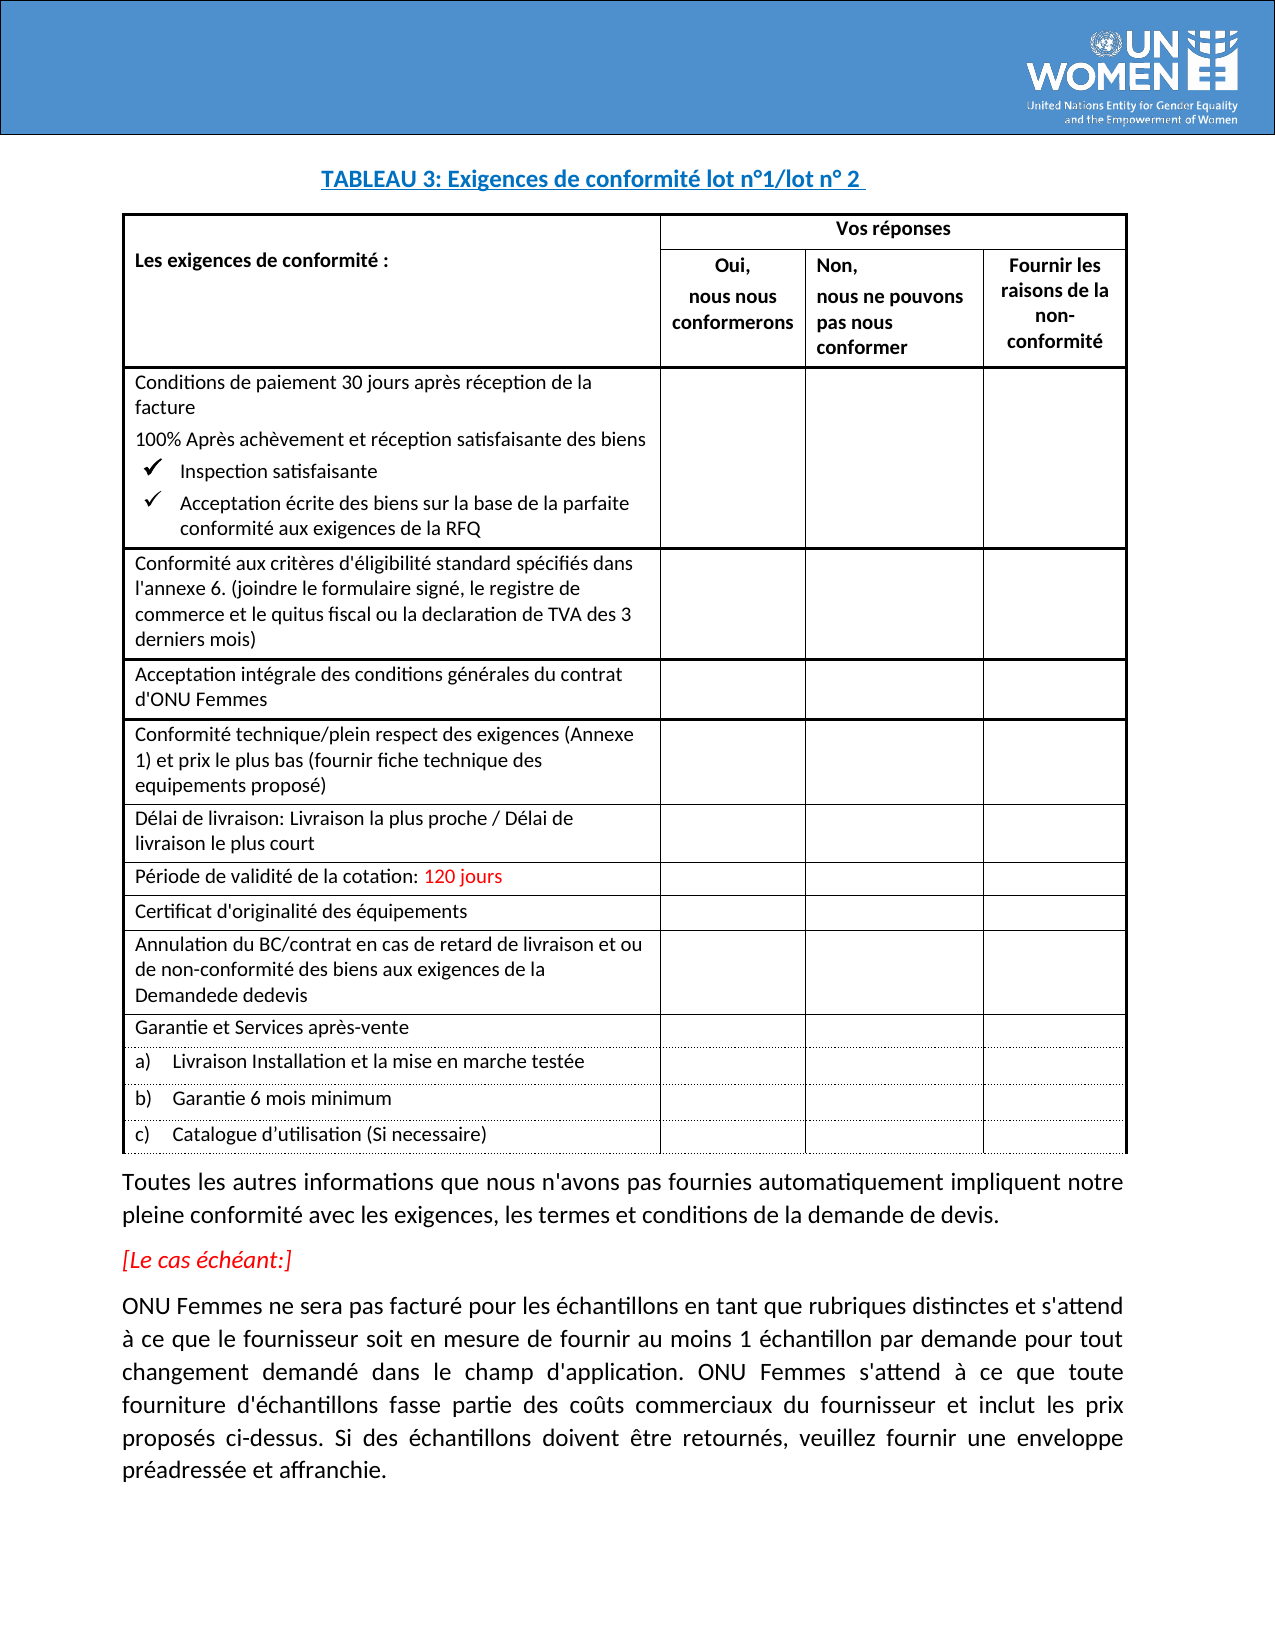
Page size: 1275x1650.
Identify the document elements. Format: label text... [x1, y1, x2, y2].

table_cell [661, 550, 805, 658]
table_cell [661, 1047, 805, 1084]
table_cell [661, 931, 805, 1013]
table_cell [661, 805, 805, 862]
table_cell [984, 550, 1125, 658]
table_cell [984, 896, 1125, 930]
table_header Les exigences de conformité : [125, 216, 660, 366]
table_cell [806, 661, 983, 718]
table_cell [806, 1015, 983, 1047]
table_cell [661, 1120, 805, 1153]
table_cell [806, 805, 983, 862]
table_cell [806, 863, 983, 895]
table_cell Garantie et Services après-vente [125, 1015, 660, 1047]
table_cell [806, 931, 983, 1013]
text ONU Femmes ne sera pas facturé pour les échantillons en tant que rubriques distinctes et s'attend à ce que le fournisseur soit en mesure de fournir au moins 1 échantillon par demande pour tout changement demandé dans le champ d'application. ONU Femmes s'attend à ce que toute fourniture d'échantillons fasse partie des coûts commerciaux du fournisseur et inclut les prix proposés ci-dessus. Si des échantillons doivent être retournés, veuillez fournir une enveloppe préadressée et affranchie. [122, 1290, 1125, 1485]
table_cell [661, 1015, 805, 1047]
table_cell [661, 661, 805, 718]
table_cell Livraison Installation et la mise en marche testée [125, 1047, 660, 1084]
table_cell [806, 1047, 983, 1084]
table_cell [984, 931, 1125, 1013]
table_cell [661, 863, 805, 895]
table_cell Délai de livraison: Livraison la plus proche / Délai de livraison le plus court [125, 805, 660, 862]
table_cell Conformité aux critères d'éligibilité standard spécifiés dans l'annexe 6. (joindre le formulaire signé, le registre de commerce et le quitus fiscal ou la declaration de TVA des 3 derniers mois) [125, 550, 660, 658]
table_cell [984, 721, 1125, 804]
table_cell [984, 1084, 1125, 1120]
table_cell [984, 863, 1125, 895]
table_cell [661, 369, 805, 547]
table_cell [806, 896, 983, 930]
table_cell [806, 550, 983, 658]
table_header Vos réponses [661, 216, 1125, 249]
table_cell Annulation du BC/contrat en cas de retard de livraison et ou de non-conformité des biens aux exigences de la Demandede dedevis [125, 931, 660, 1013]
text Toutes les autres informations que nous n'avons pas fournies automatiquement impliquent notre pleine conformité avec les exigences, les termes et conditions de la demande de devis. [122, 1166, 1125, 1230]
table_cell [806, 1120, 983, 1153]
table_cell Oui, nous nous conformerons [661, 250, 805, 366]
table_cell Acceptation intégrale des conditions générales du contrat d'ONU Femmes [125, 661, 660, 718]
table_cell [984, 1120, 1125, 1153]
text [Le cas échéant:] [122, 1245, 1125, 1275]
table_cell [661, 1084, 805, 1120]
picture [1020, 29, 1240, 134]
table_cell Fournir les raisons de la non-conformité [984, 250, 1125, 366]
table_cell Période de validité de la cotation: 120 jours [125, 863, 660, 895]
table_cell [984, 661, 1125, 718]
table_cell [984, 369, 1125, 547]
table_cell Conformité technique/plein respect des exigences (Annexe 1) et prix le plus bas (fournir fiche technique des equipements proposé) [125, 721, 660, 804]
table_cell [661, 896, 805, 930]
table_cell [984, 1047, 1125, 1084]
table_cell [984, 1015, 1125, 1047]
table_cell [806, 369, 983, 547]
table_cell [806, 721, 983, 804]
table_cell Certificat d'originalité des équipements [125, 896, 660, 930]
table_cell [984, 805, 1125, 862]
table_cell Garantie 6 mois minimum [125, 1084, 660, 1120]
table_cell Conditions de paiement 30 jours après réception de la facture 100% Après achèvement et réception satisfaisante des biens Inspection satisfaisante Acceptation écrite des biens sur la base de la parfaite conformité aux exigences de la RFQ [125, 369, 660, 547]
table_cell Non, nous ne pouvons pas nous conformer [806, 250, 983, 366]
table_cell [661, 721, 805, 804]
text TABLEAU 3: Exigences de conformité lot n°1/lot n° 2 [122, 163, 1059, 193]
table_cell [806, 1084, 983, 1120]
table_cell Catalogue d’utilisation (Si necessaire) [125, 1120, 660, 1153]
